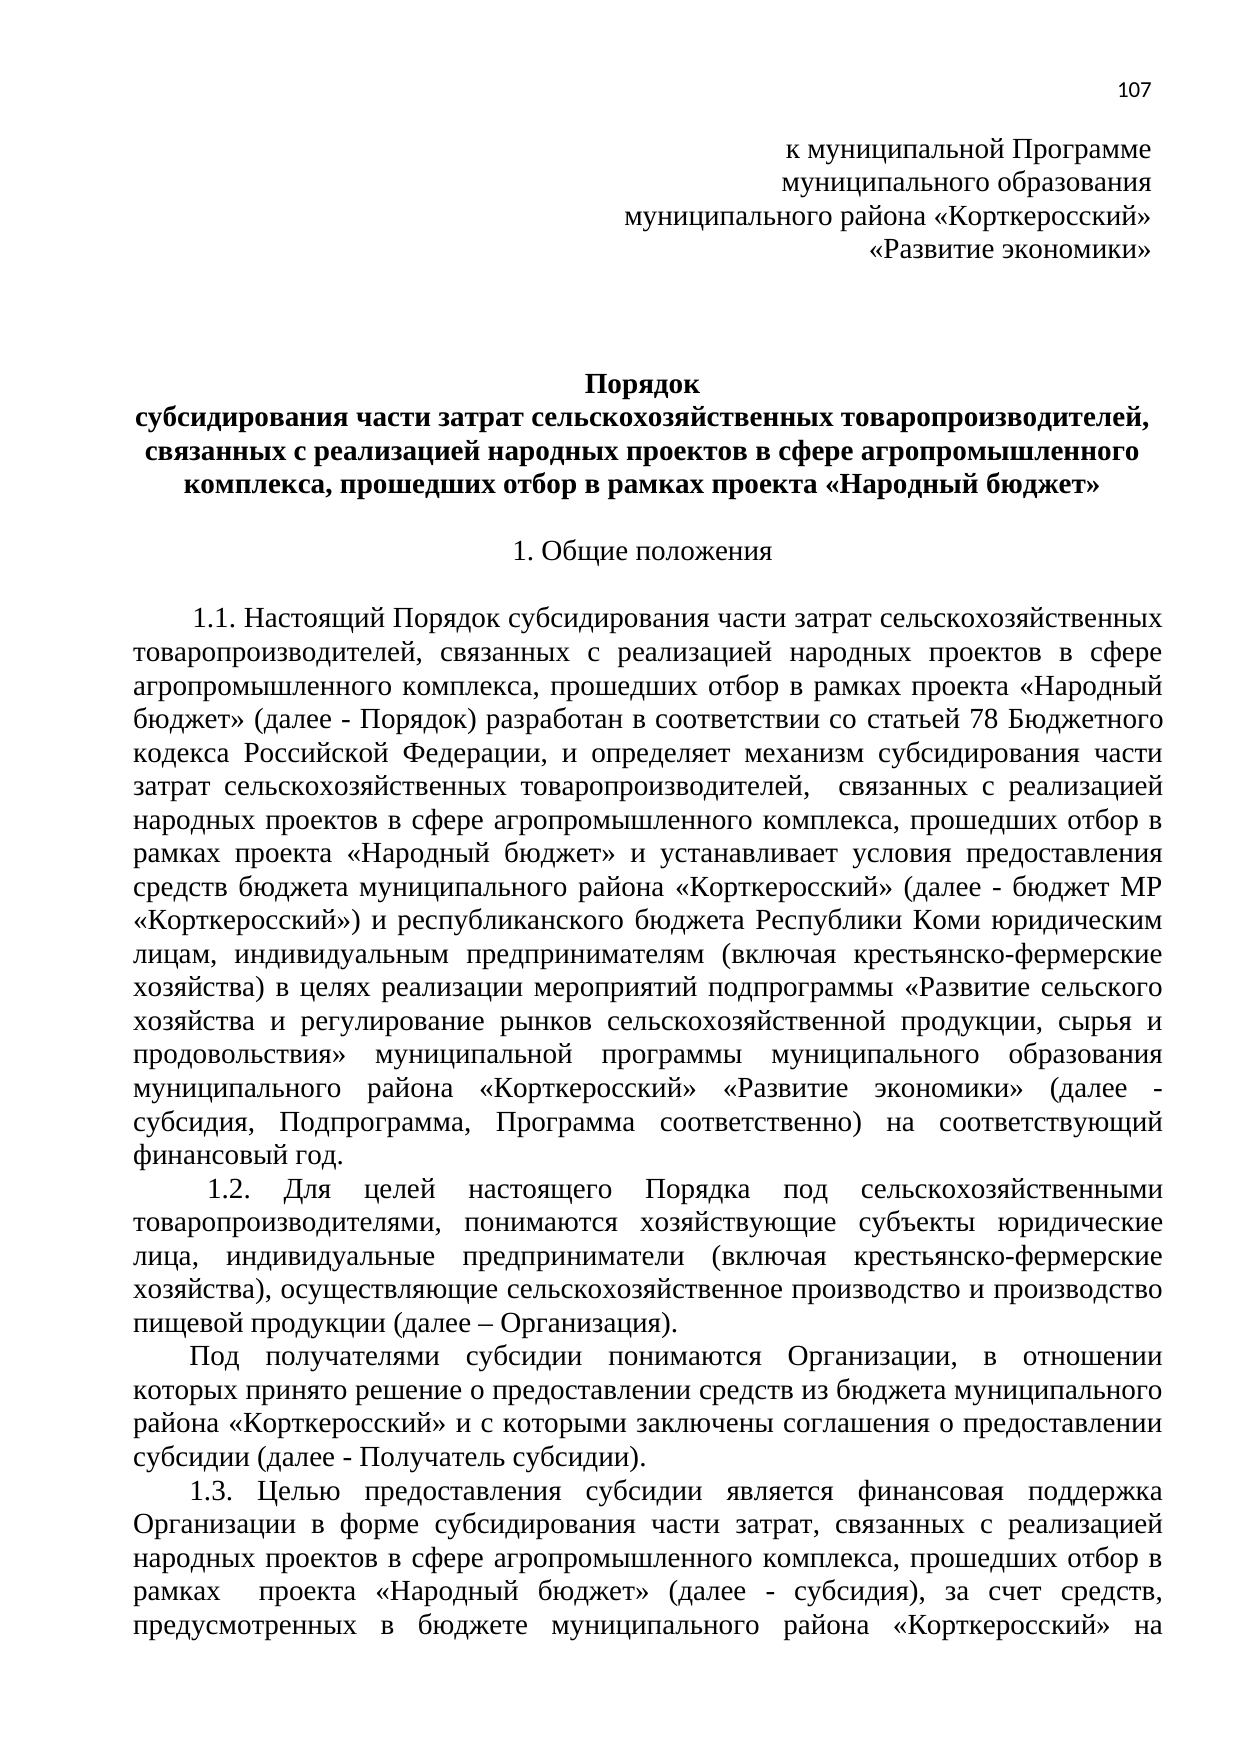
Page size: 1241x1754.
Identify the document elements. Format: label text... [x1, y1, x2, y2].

text «Развитие экономики» [133, 232, 1152, 265]
text к муниципальной Программе [133, 131, 1152, 164]
text муниципального образования [133, 164, 1152, 198]
text 1. Общие положения [133, 533, 1152, 567]
text субсидирования части затрат сельскохозяйственных товаропроизводителей, связанных с реализацией народных проектов в сфере агропромышленного комплекса, прошедших отбор в рамках проекта «Народный бюджет» [133, 399, 1152, 500]
text 1.2. Для целей настоящего Порядка под сельскохозяйственными товаропроизводителями, понимаются хозяйствующие субъекты юридические лица, индивидуальные предприниматели (включая крестьянско-фермерские хозяйства), осуществляющие сельскохозяйственное производство и производство пищевой продукции (далее – Организация). [133, 1171, 1164, 1338]
text Порядок [133, 366, 1152, 399]
text Под получателями субсидии понимаются Организации, в отношении которых принято решение о предоставлении средств из бюджета муниципального района «Корткеросский» и с которыми заключены соглашения о предоставлении субсидии (далее - Получатель субсидии). [133, 1338, 1164, 1473]
text 1.1. Настоящий Порядок субсидирования части затрат сельскохозяйственных товаропроизводителей, связанных с реализацией народных проектов в сфере агропромышленного комплекса, прошедших отбор в рамках проекта «Народный бюджет» (далее - Порядок) разработан в соответствии со статьей 78 Бюджетного кодекса Российской Федерации, и определяет механизм субсидирования части затрат сельскохозяйственных товаропроизводителей, связанных с реализацией народных проектов в сфере агропромышленного комплекса, прошедших отбор в рамках проекта «Народный бюджет» и устанавливает условия предоставления средств бюджета муниципального района «Корткеросский» (далее - бюджет МР «Корткеросский») и республиканского бюджета Республики Коми юридическим лицам, индивидуальным предпринимателям (включая крестьянско-фермерские хозяйства) в целях реализации мероприятий подпрограммы «Развитие сельского хозяйства и регулирование рынков сельскохозяйственной продукции, сырья и продовольствия» муниципальной программы муниципального образования муниципального района «Корткеросский» «Развитие экономики» (далее - субсидия, Подпрограмма, Программа соответственно) на соответствующий финансовый год. [133, 601, 1164, 1171]
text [133, 1473, 1164, 1640]
text муниципального района «Корткеросский» [133, 198, 1152, 232]
